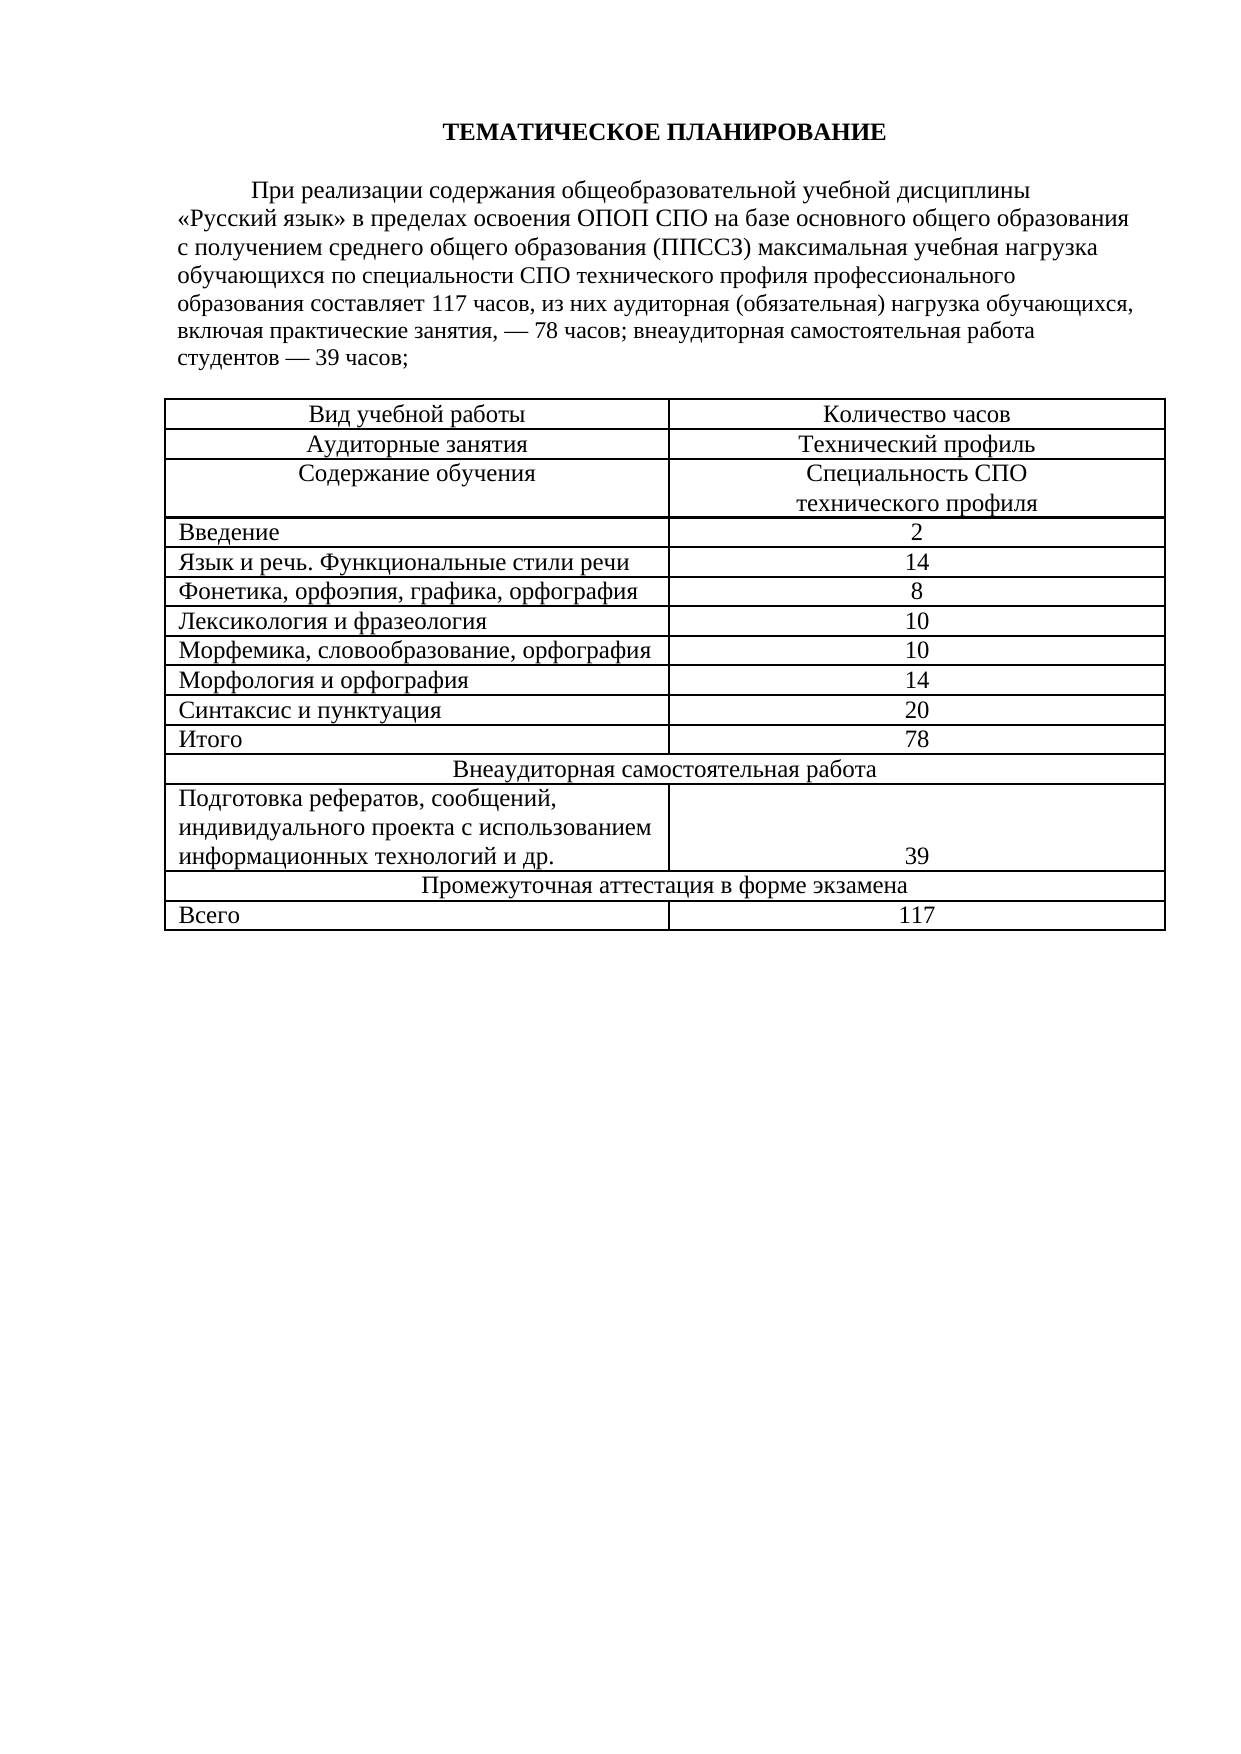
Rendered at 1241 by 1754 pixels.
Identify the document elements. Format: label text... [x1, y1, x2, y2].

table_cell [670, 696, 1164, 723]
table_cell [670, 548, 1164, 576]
text ТЕМАТИЧЕСКОЕ ПЛАНИРОВАНИЕ [150, 117, 1179, 146]
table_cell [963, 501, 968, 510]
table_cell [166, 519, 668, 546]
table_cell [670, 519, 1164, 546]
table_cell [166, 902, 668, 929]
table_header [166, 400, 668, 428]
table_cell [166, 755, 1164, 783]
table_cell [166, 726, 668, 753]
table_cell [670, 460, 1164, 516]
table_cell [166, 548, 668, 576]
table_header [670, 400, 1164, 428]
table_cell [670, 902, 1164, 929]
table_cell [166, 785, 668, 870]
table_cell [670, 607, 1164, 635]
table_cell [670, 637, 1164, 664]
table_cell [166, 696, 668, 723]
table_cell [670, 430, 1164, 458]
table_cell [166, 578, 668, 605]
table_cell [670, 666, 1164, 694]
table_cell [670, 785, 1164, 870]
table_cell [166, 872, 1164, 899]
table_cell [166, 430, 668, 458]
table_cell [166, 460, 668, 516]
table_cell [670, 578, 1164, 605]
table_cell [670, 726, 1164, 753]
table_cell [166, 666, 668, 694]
text При реализации содержания общеобразовательной учебной дисциплины «Русский язык» в пределах освоения ОПОП СПО на базе основного общего образования с получением среднего общего образования (ППССЗ) максимальная учебная нагрузка обучающихся по специальности СПО технического профиля профессионального образования составляет 117 часов, из них аудиторная (обязательная) нагрузка обучающихся, включая практические занятия, — 78 часов; внеаудиторная самостоятельная работа студентов — 39 часов; [177, 176, 1135, 371]
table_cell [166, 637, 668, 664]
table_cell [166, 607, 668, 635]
